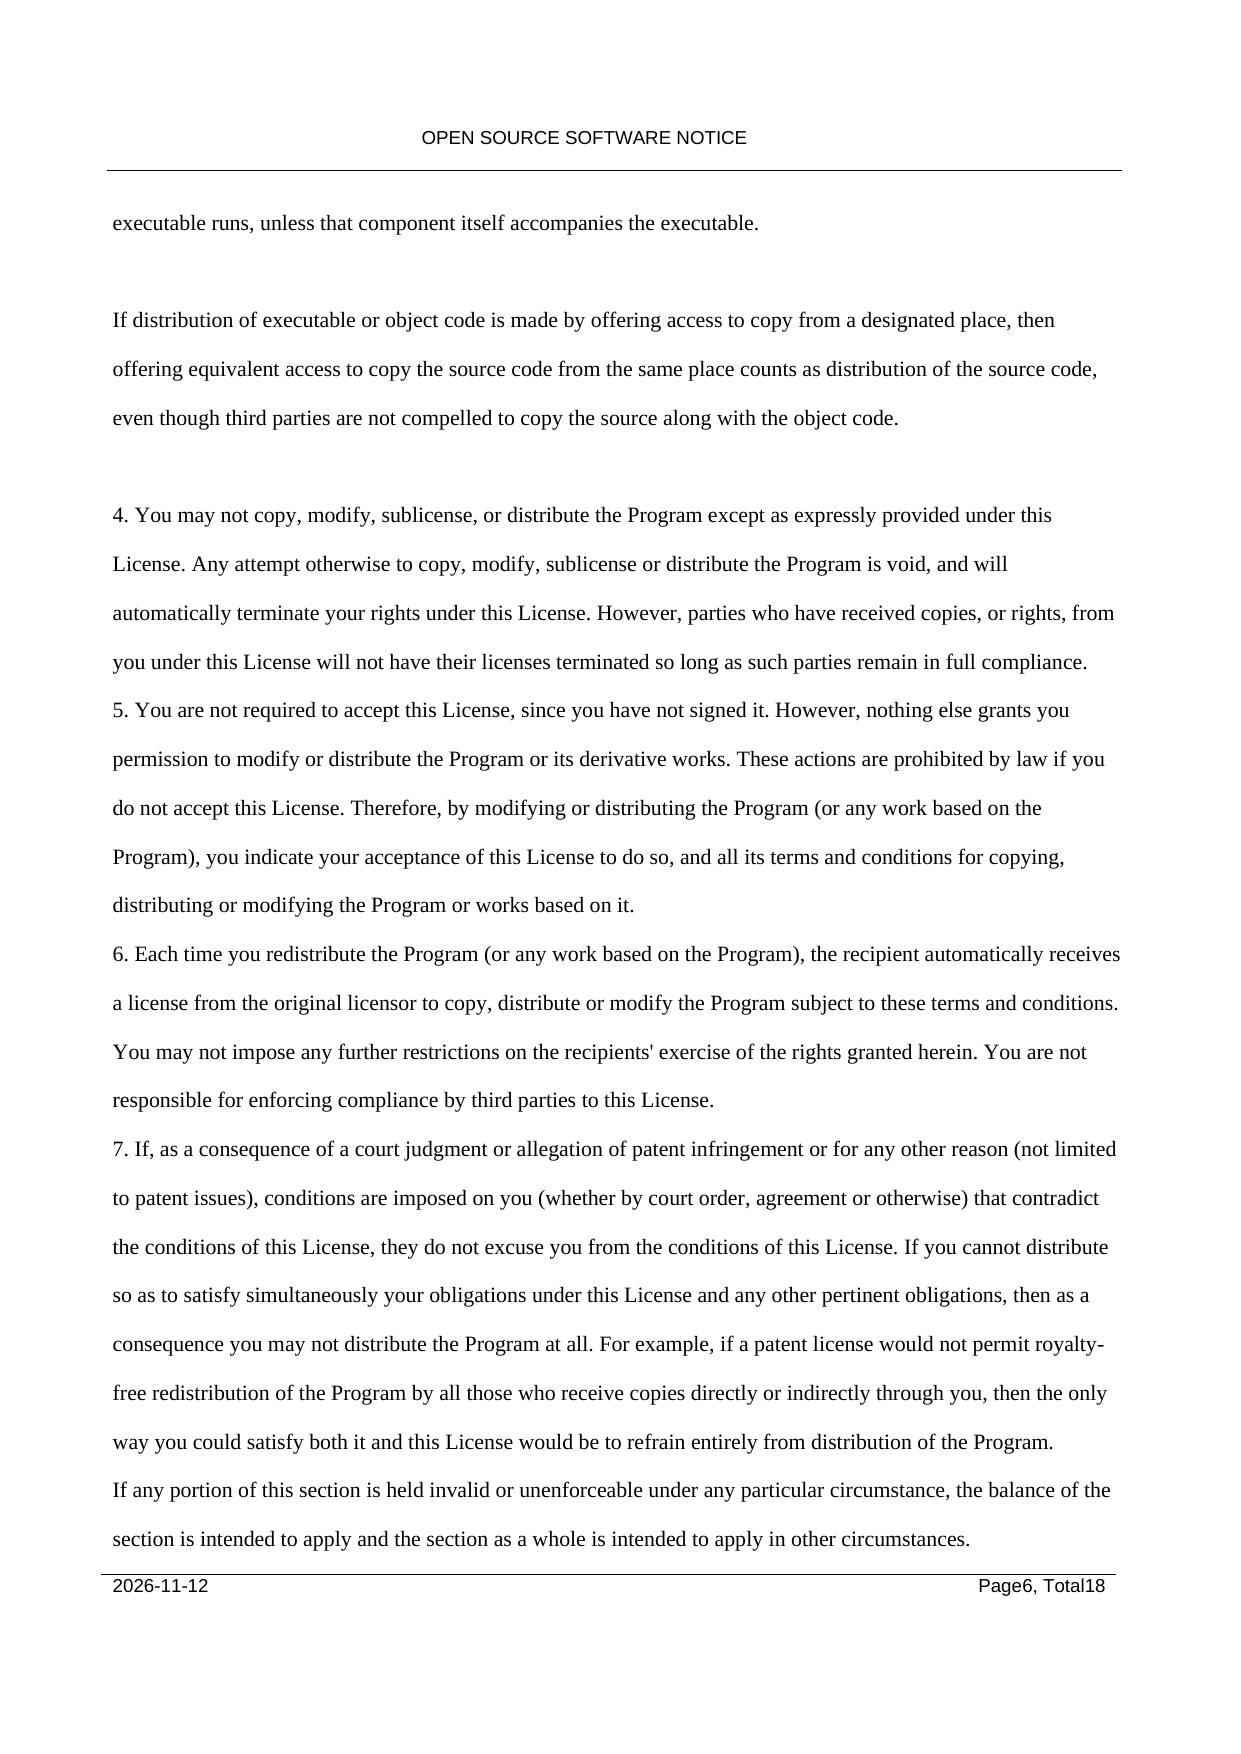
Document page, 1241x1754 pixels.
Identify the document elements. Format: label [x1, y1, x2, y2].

text [112, 206, 1128, 1555]
